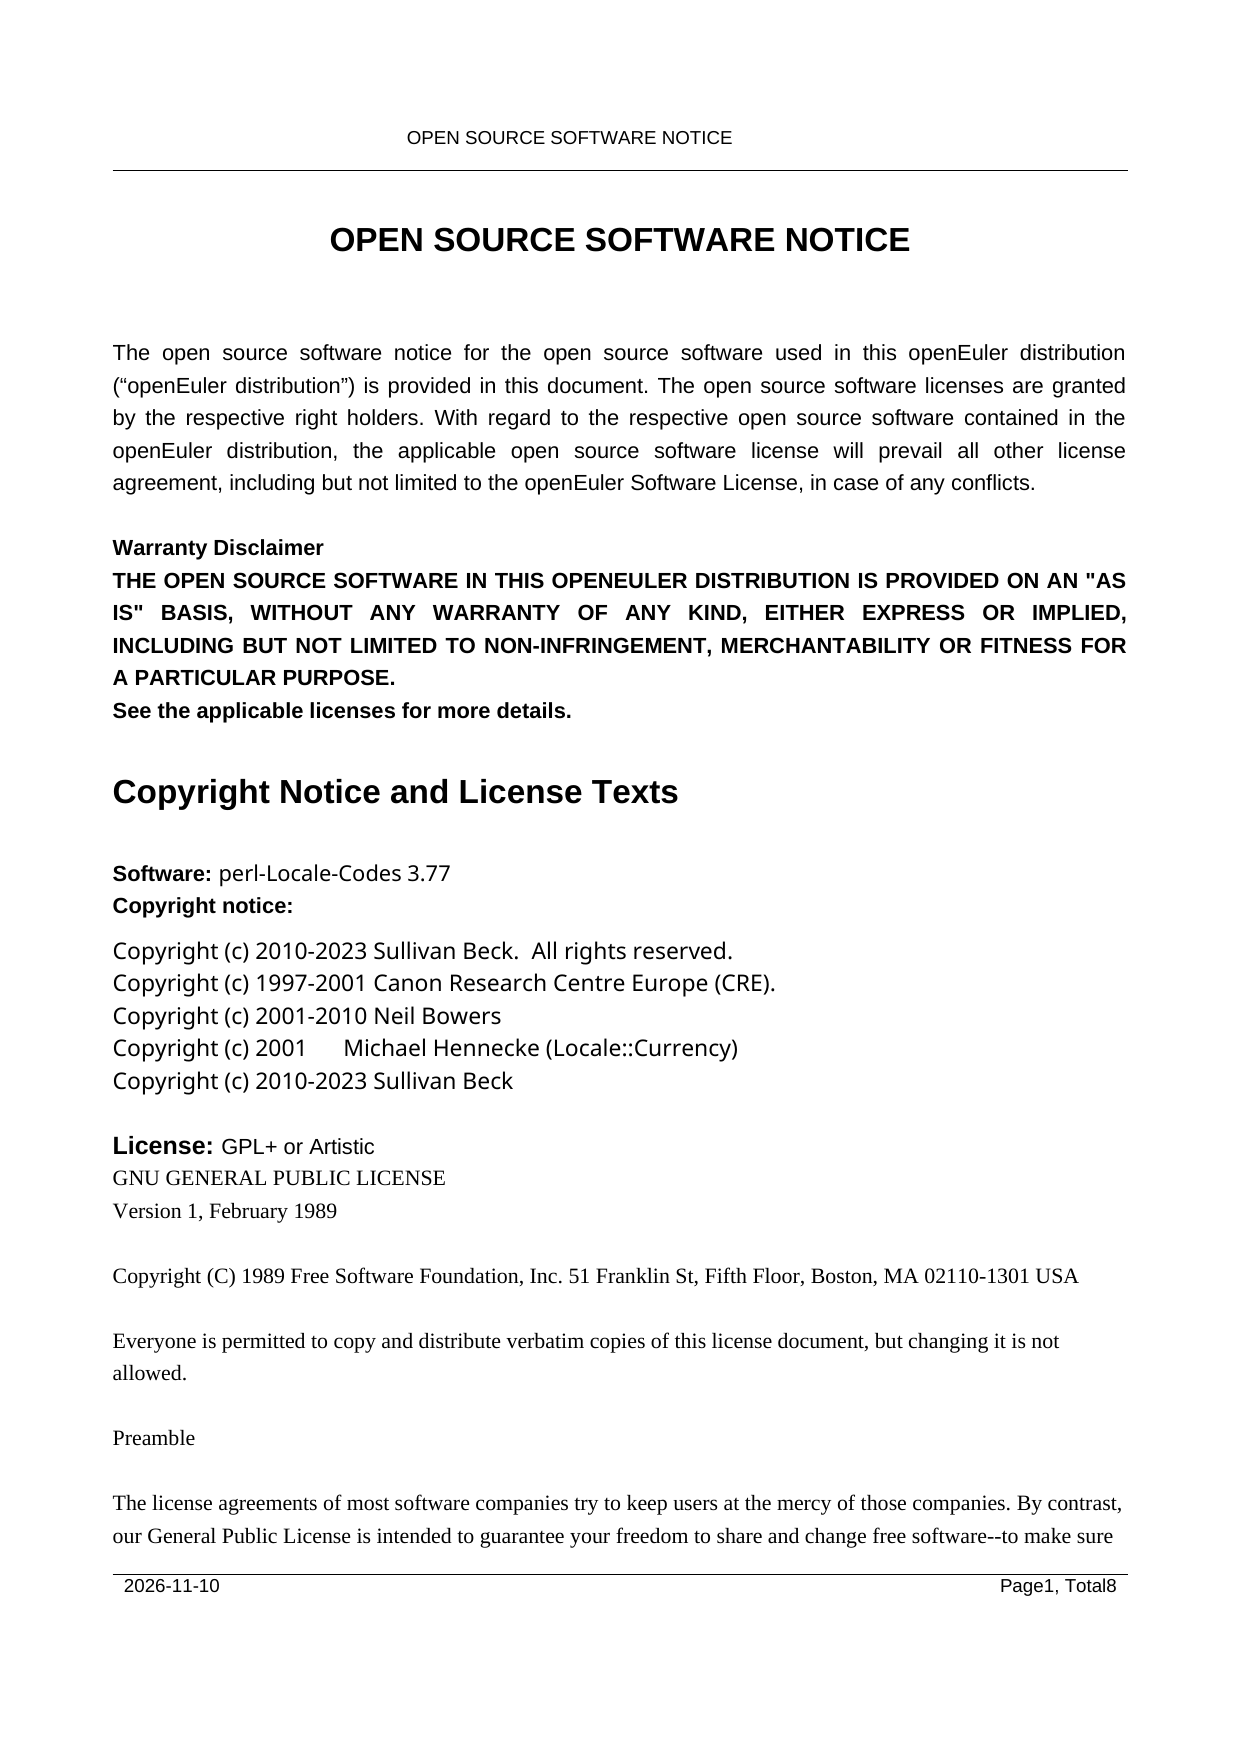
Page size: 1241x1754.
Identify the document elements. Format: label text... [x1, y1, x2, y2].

text OPEN SOURCE SOFTWARE NOTICE [112, 206, 1128, 271]
text Copyright notice: [112, 889, 1128, 921]
text The open source software notice for the open source software used in this openEuler distribution (“openEuler distribution”) is provided in this document. The open source software licenses are granted by the respective right holders. With regard to the respective open source software contained in the openEuler distribution, the applicable open source software license will prevail all other license agreement, including but not limited to the openEuler Software License, in case of any conflicts. [112, 336, 1128, 499]
text Copyright (c) 2010-2023 Sullivan Beck. All rights reserved. Copyright (c) 1997-2001 Canon Research Centre Europe (CRE). Copyright (c) 2001-2010 Neil Bowers Copyright (c) 2001 Michael Hennecke (Locale::Currency) Copyright (c) 2010-2023 Sullivan Beck [112, 934, 1128, 1129]
text Warranty Disclaimer [112, 531, 1128, 564]
text License: GPL+ or Artistic [112, 1129, 1128, 1161]
text Copyright Notice and License Texts [112, 759, 1128, 824]
title Software: perl-Locale-Codes 3.77 [112, 856, 1128, 889]
text THE OPEN SOURCE SOFTWARE IN THIS OPENEULER DISTRIBUTION IS PROVIDED ON AN "AS IS" BASIS, WITHOUT ANY WARRANTY OF ANY KIND, EITHER EXPRESS OR IMPLIED, INCLUDING BUT NOT LIMITED TO NON-INFRINGEMENT, MERCHANTABILITY OR FITNESS FOR A PARTICULAR PURPOSE. See the applicable licenses for more details. [112, 564, 1128, 726]
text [112, 1161, 1128, 1551]
